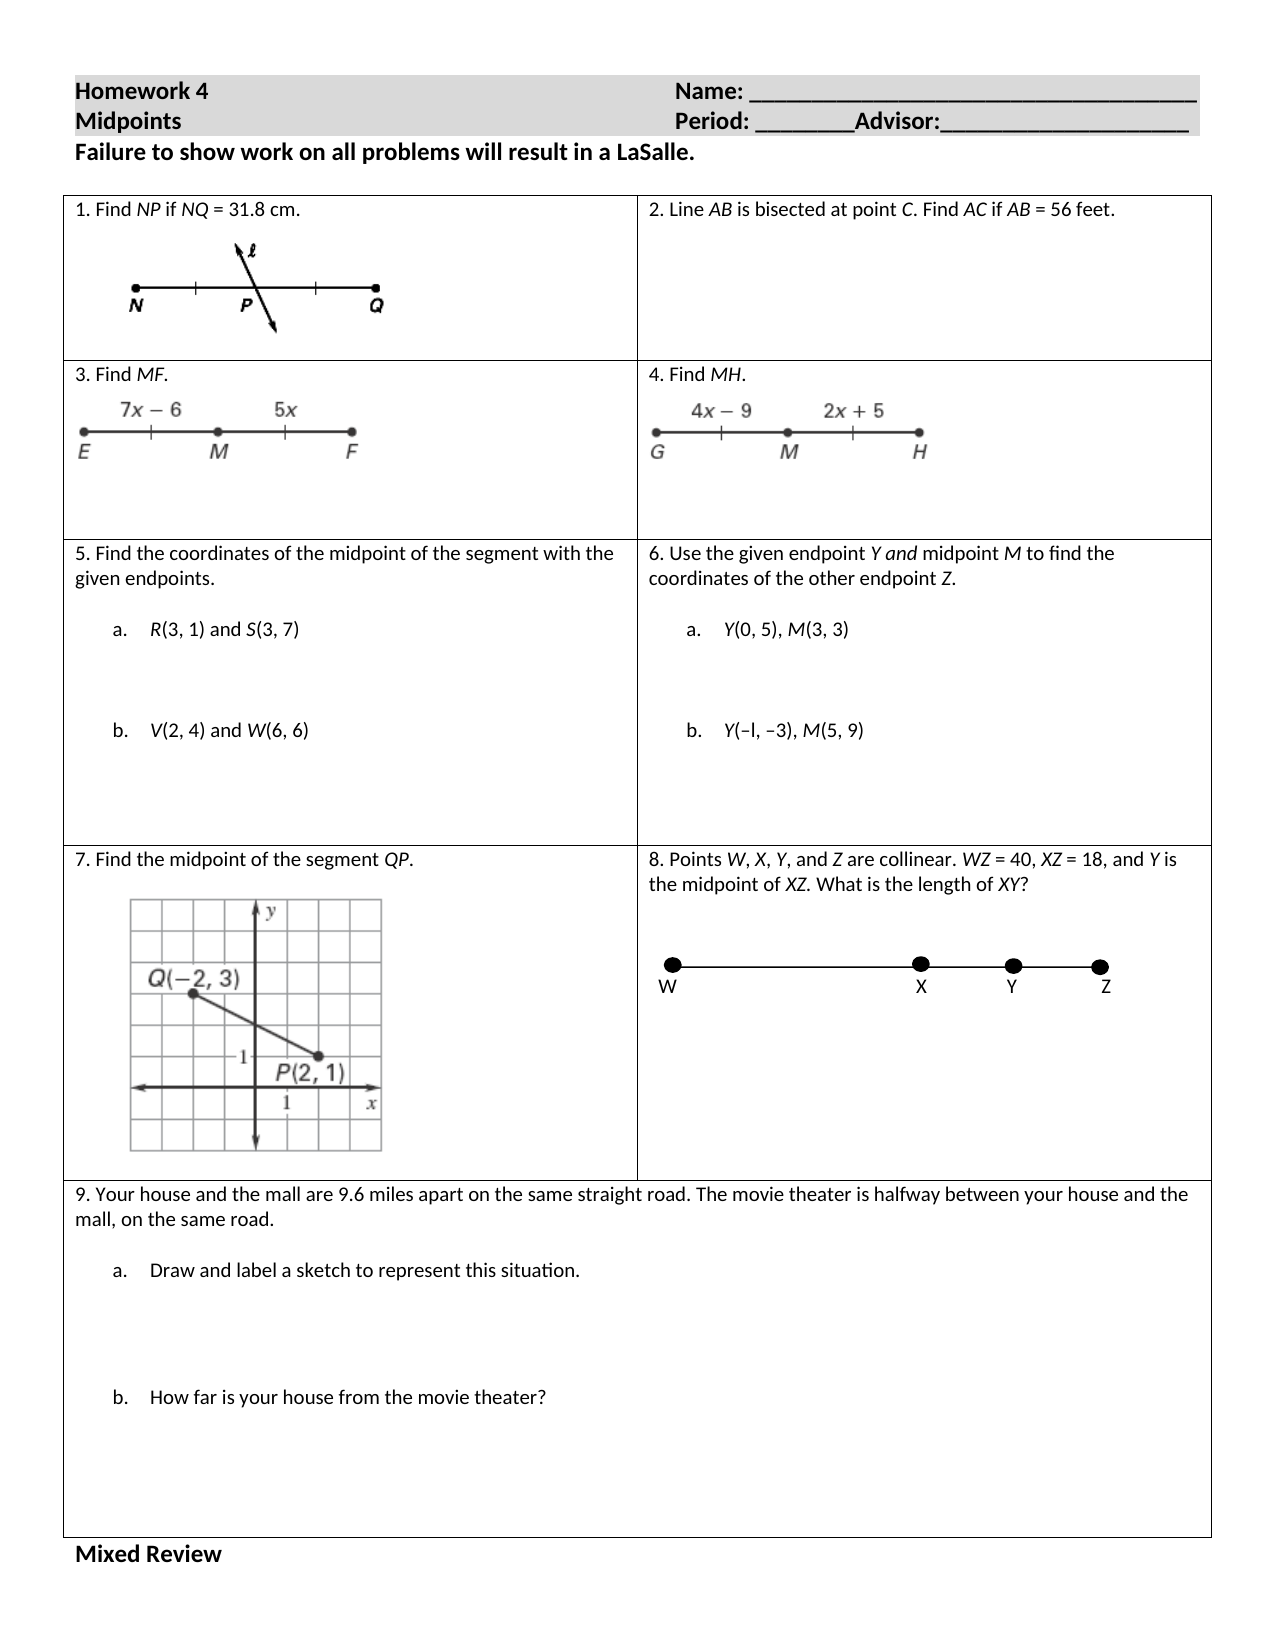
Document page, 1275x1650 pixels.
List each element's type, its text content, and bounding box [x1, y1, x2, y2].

table_cell 9. Your house and the mall are 9.6 miles apart on the same straight road. The movie theater is halfway between your house and the mall, on the same road. Draw and label a sketch to represent this situation. How far is your house from the movie theater? [64, 1181, 1211, 1537]
table_cell 5. Find the coordinates of the midpoint of the segment with the given endpoints. R(3, 1) and S(3, 7) V(2, 4) and W(6, 6) [64, 540, 637, 845]
picture [73, 398, 361, 463]
picture [646, 398, 930, 463]
table_header 2. Line AB is bisected at point C. Find AC if AB = 56 feet. [638, 196, 1211, 360]
table_cell 3. Find MF. [64, 361, 637, 539]
text Midpoints Period: ________Advisor:____________________ [75, 106, 1200, 136]
table_cell 6. Use the given endpoint Y and midpoint M to find the coordinates of the other endpoint Z. Y(0, 5), M(3, 3) Y(–l, –3), M(5, 9) [638, 540, 1211, 845]
table_cell 7. Find the midpoint of the segment QP. [64, 846, 637, 1180]
text Homework 4 Name: ____________________________________ [75, 75, 1200, 106]
table_cell 8. Points W, X, Y, and Z are collinear. WZ = 40, XZ = 18, and Y is the midpoint of XZ. What is the length of XY? W X Y Z [638, 846, 1211, 1180]
picture [127, 896, 387, 1155]
text Failure to show work on all problems will result in a LaSalle. [75, 136, 1200, 167]
table_cell 4. Find MH. [638, 361, 1211, 539]
text Mixed Review [75, 1538, 1200, 1568]
